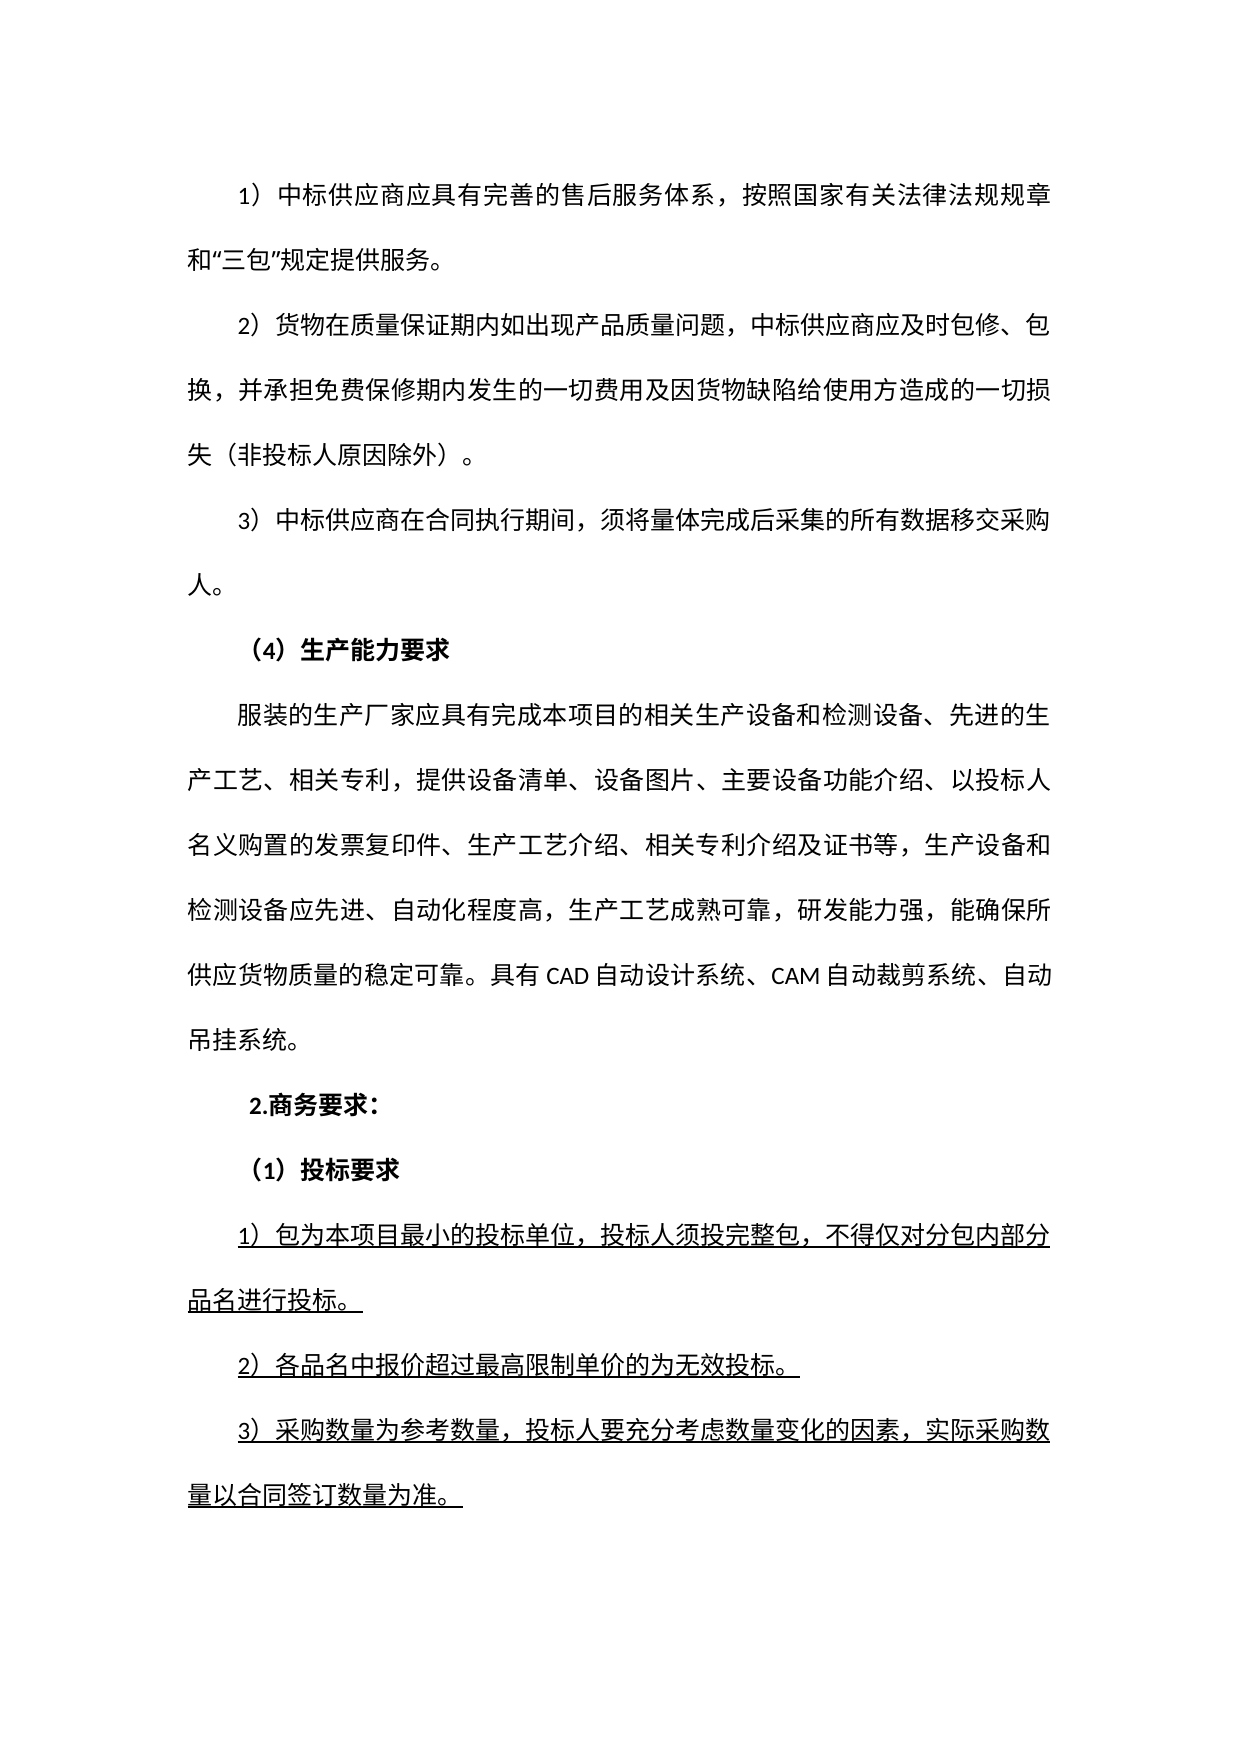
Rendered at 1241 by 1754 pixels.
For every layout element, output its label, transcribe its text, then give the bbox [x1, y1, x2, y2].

text （4）生产能力要求 [187, 617, 1053, 682]
text （1）投标要求 [187, 1137, 1053, 1202]
text 2）各品名中报价超过最高限制单价的为无效投标。 [187, 1332, 1053, 1397]
text 1）包为本项目最小的投标单位，投标人须投完整包，不得仅对分包内部分品名进行投标。 [187, 1202, 1053, 1332]
text 1）中标供应商应具有完善的售后服务体系，按照国家有关法律法规规章和“三包”规定提供服务。 [187, 162, 1053, 292]
text 3）采购数量为参考数量，投标人要充分考虑数量变化的因素，实际采购数量以合同签订数量为准。 [187, 1397, 1053, 1527]
text 2）货物在质量保证期内如出现产品质量问题，中标供应商应及时包修、包换，并承担免费保修期内发生的一切费用及因货物缺陷给使用方造成的一切损失（非投标人原因除外）。 [187, 292, 1053, 487]
text 2.商务要求： [187, 1072, 1053, 1137]
text 服装的生产厂家应具有完成本项目的相关生产设备和检测设备、先进的生产工艺、相关专利，提供设备清单、设备图片、主要设备功能介绍、以投标人名义购置的发票复印件、生产工艺介绍、相关专利介绍及证书等，生产设备和检测设备应先进、自动化程度高，生产工艺成熟可靠，研发能力强，能确保所供应货物质量的稳定可靠。具有CAD自动设计系统、CAM自动裁剪系统、自动吊挂系统。 [187, 682, 1053, 1072]
text 3）中标供应商在合同执行期间，须将量体完成后采集的所有数据移交采购人。 [187, 487, 1053, 617]
